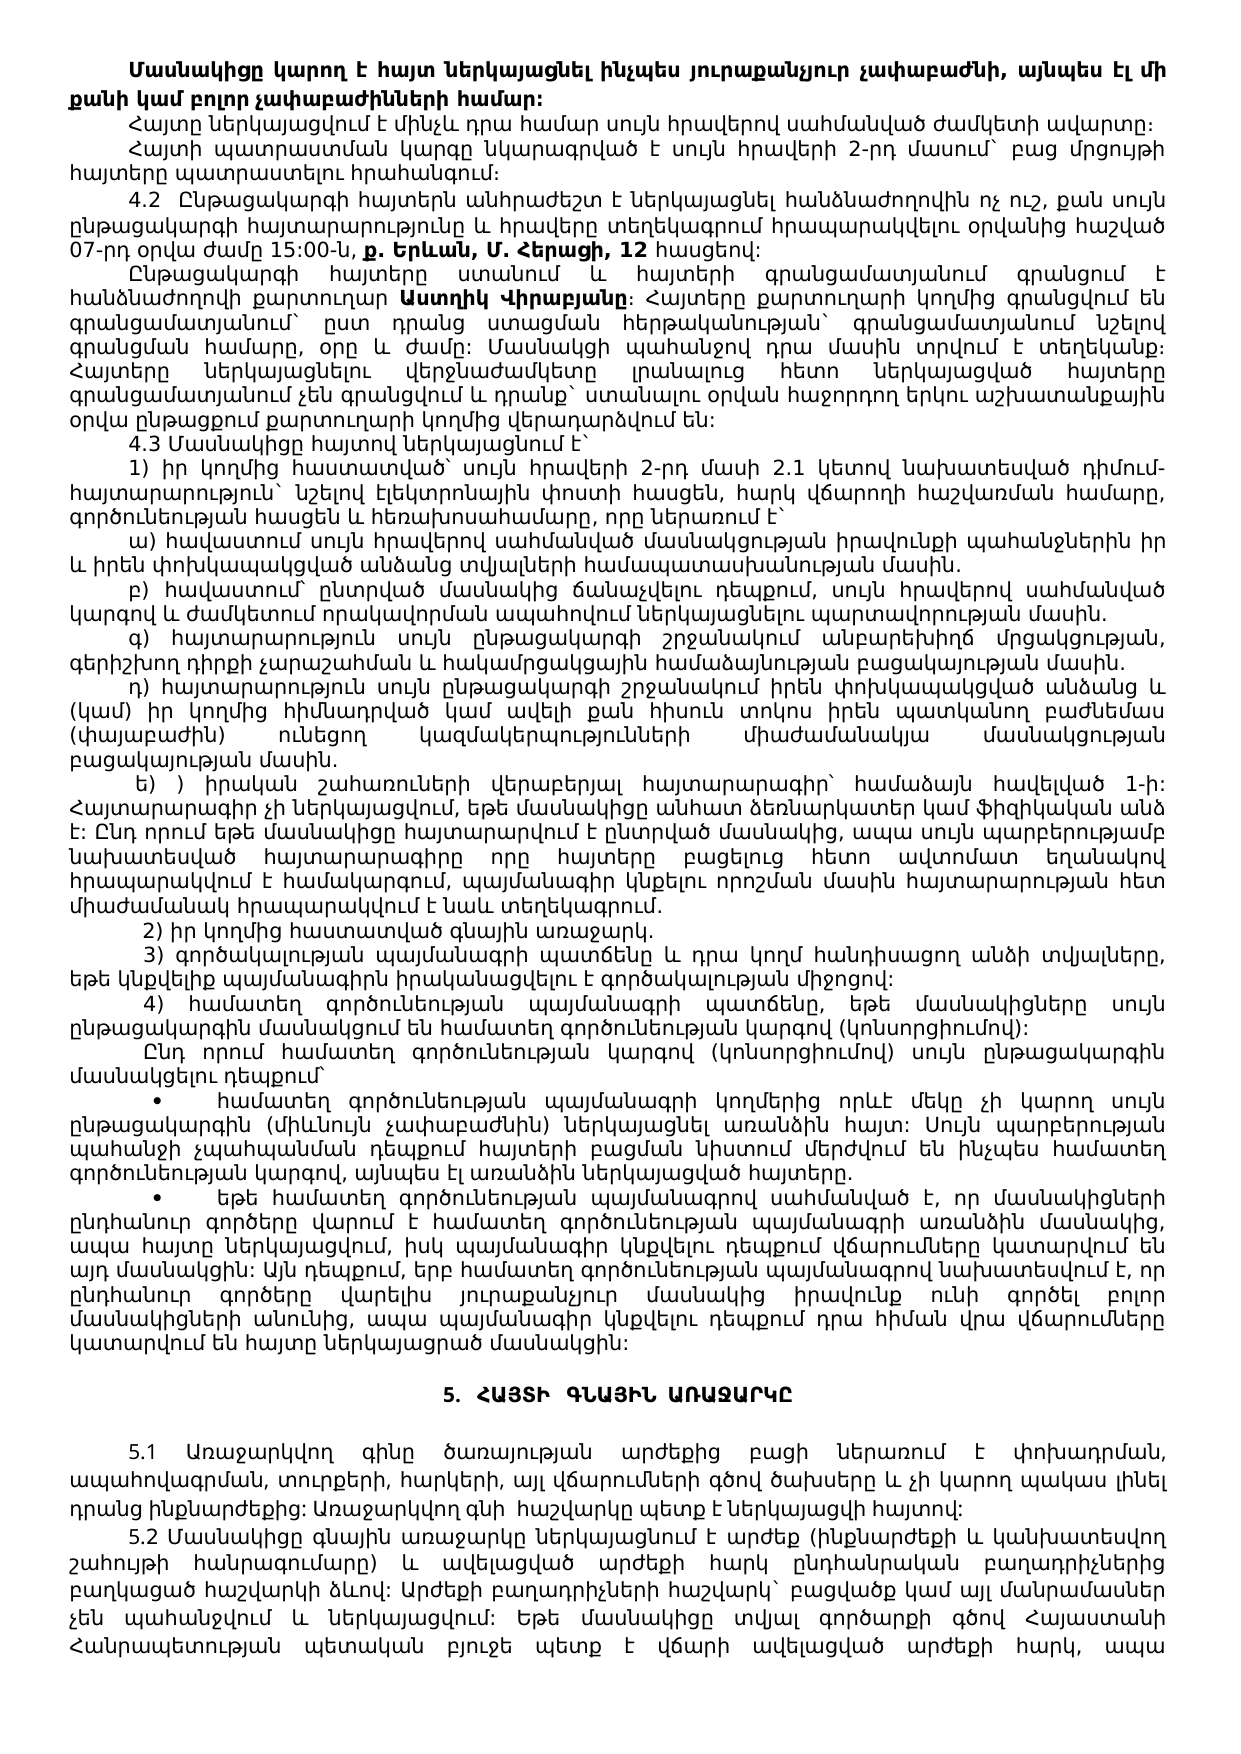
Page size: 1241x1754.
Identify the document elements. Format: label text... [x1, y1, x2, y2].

text 5.1 Առաջարկվող գինը ծառայության արժեքից բացի ներառում է փոխադրման, ապահովագրման, տուրքերի, հարկերի, այլ վճարումների գծով ծախսերը և չի կարող պակաս լինել դրանց ինքնարժեքից: Առաջարկվող գնի հաշվարկը պետք է ներկայացվի հայտով: [69, 1437, 1167, 1522]
text 4.3 Մասնակիցը հայտով ներկայացնում է` [69, 432, 1167, 456]
text 4) համատեղ գործունեության պայմանագրի պատճենը, եթե մասնակիցները սույն ընթացակարգին մասնակցում են համատեղ գործունեության կարգով (կոնսորցիումով): [69, 992, 1167, 1040]
text բ) հավաստում՝ ընտրված մասնակից ճանաչվելու դեպքում, սույն հրավերով սահմանված կարգով և ժամկետում որակավորման ապահովում ներկայացնելու պարտավորության մասին. [69, 578, 1167, 626]
text Հայտը ներկայացվում է մինչև դրա համար սույն հրավերով սահմանված ժամկետի ավարտը։ [69, 112, 1167, 137]
list համատեղ գործունեության պայմանագրի կողմերից որևէ մեկը չի կարող սույն ընթացակարգին (միևնույն չափաբաժնին) ներկայացնել առանձին հայտ: Սույն պարբերության պահանջի չպահպանման դեպքում հայտերի բացման նիստում մերժվում են ինչպես համատեղ գործունեության կարգով, այնպես էլ առանձին ներկայացված հայտերը. [69, 1089, 1167, 1186]
list եթե համատեղ գործունեության պայմանագրով սահմանված է, որ մասնակիցների ընդհանուր գործերը վարում է համատեղ գործունեության պայմանագրի առանձին մասնակից, ապա հայտը ներկայացվում, իսկ պայմանագիր կնքվելու դեպքում վճարումները կատարվում են այդ մասնակցին: Այն դեպքում, երբ համատեղ գործունեության պայմանագրով նախատեսվում է, որ ընդհանուր գործերը վարելիս յուրաքանչյուր մասնակից իրավունք ունի գործել բոլոր մասնակիցների անունից, ապա պայմանագիր կնքվելու դեպքում դրա հիման վրա վճարումները կատարվում են հայտը ներկայացրած մասնակցին: [69, 1186, 1167, 1356]
text Ընթացակարգի հայտերը ստանում և հայտերի գրանցամատյանում գրանցում է հանձնաժողովի քարտուղար Աստղիկ Վիրաբյանը։ Հայտերը քարտուղարի կողմից գրանցվում են գրանցամատյանում` ըստ դրանց ստացման հերթականության` գրանցամատյանում նշելով գրանցման համարը, օրը և ժամը: Մասնակցի պահանջով դրա մասին տրվում է տեղեկանք։ Հայտերը ներկայացնելու վերջնաժամկետը լրանալուց հետո ներկայացված հայտերը գրանցամատյանում չեն գրանցվում և դրանք` ստանալու օրվան հաջորդող երկու աշխատանքային օրվա ընթացքում քարտուղարի կողմից վերադարձվում են: [69, 262, 1167, 432]
text ե) ) իրական շահառուների վերաբերյալ հայտարարագիր՝ համաձայն հավելված 1-ի: Հայտարարագիր չի ներկայացվում, եթե մասնակիցը անհատ ձեռնարկատեր կամ ֆիզիկական անձ է: Ընդ որում եթե մասնակիցը հայտարարվում է ընտրված մասնակից, ապա սույն պարբերությամբ նախատեսված հայտարարագիրը որը հայտերը բացելուց հետո ավտոմատ եղանակով հրապարակվում է համակարգում, պայմանագիր կնքելու որոշման մասին հայտարարության հետ միաժամանակ հրապարակվում է նաև տեղեկագրում․ [69, 772, 1167, 919]
text 1) իր կողմից հաստատված՝ սույն հրավերի 2-րդ մասի 2.1 կետով նախատեսված դիմում-հայտարարություն` նշելով էլեկտրոնային փոստի հասցեն, հարկ վճարողի հաշվառման համարը, գործունեության հասցեն և հեռախոսահամարը, որը ներառում է` [69, 456, 1167, 529]
text դ) հայտարարություն սույն ընթացակարգի շրջանակում իրեն փոխկապակցված անձանց և (կամ) իր կողմից հիմնադրված կամ ավելի քան հիսուն տոկոս իրեն պատկանող բաժնեմաս (փայաբաժին) ունեցող կազմակերպությունների միաժամանակյա մասնակցության բացակայության մասին. [69, 675, 1167, 772]
text Մասնակիցը կարող է հայտ ներկայացնել ինչպես յուրաքանչյուր չափաբաժնի, այնպես էլ մի քանի կամ բոլոր չափաբաժինների համար։ [69, 56, 1167, 112]
text Ընդ որում համատեղ գործունեության կարգով (կոնսորցիումով) սույն ընթացակարգին մասնակցելու դեպքում՝ [69, 1040, 1167, 1089]
text 4.2 Ընթացակարգի հայտերն անհրաժեշտ է ներկայացնել հանձնաժողովին ոչ ուշ, քան սույն ընթացակարգի հայտարարությունը և հրավերը տեղեկագրում հրապարակվելու օրվանից հաշված 07-րդ օրվա ժամը 15:00-ն, ք. Երևան, Մ. Հերացի, 12 հասցեով: [69, 185, 1167, 262]
text 2) իր կողմից հաստատված գնային առաջարկ. [69, 919, 1167, 943]
text գ) հայտարարություն սույն ընթացակարգի շրջանակում անբարեխիղճ մրցակցության, գերիշխող դիրքի չարաշահման և հակամրցակցային համաձայնության բացակայության մասին. [69, 626, 1167, 675]
text Հայտի պատրաստման կարգը նկարագրված է սույն հրավերի 2-րդ մասում` բաց մրցույթի հայտերը պատրաստելու հրահանգում։ [69, 137, 1167, 185]
text 3) գործակալության պայմանագրի պատճենը և դրա կողմ հանդիսացող անձի տվյալները, եթե կնքվելիք պայմանագիրն իրականացվելու է գործակալության միջոցով: [69, 943, 1167, 992]
text ա) հավաստում սույն հրավերով սահմանված մասնակցության իրավունքի պահանջներին իր և իրեն փոխկապակցված անձանց տվյալների համապատասխանության մասին. [69, 529, 1167, 578]
text 5. ՀԱՅՏԻ ԳՆԱՅԻՆ ԱՌԱՋԱՐԿԸ [69, 1380, 1167, 1408]
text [69, 1522, 1167, 1660]
